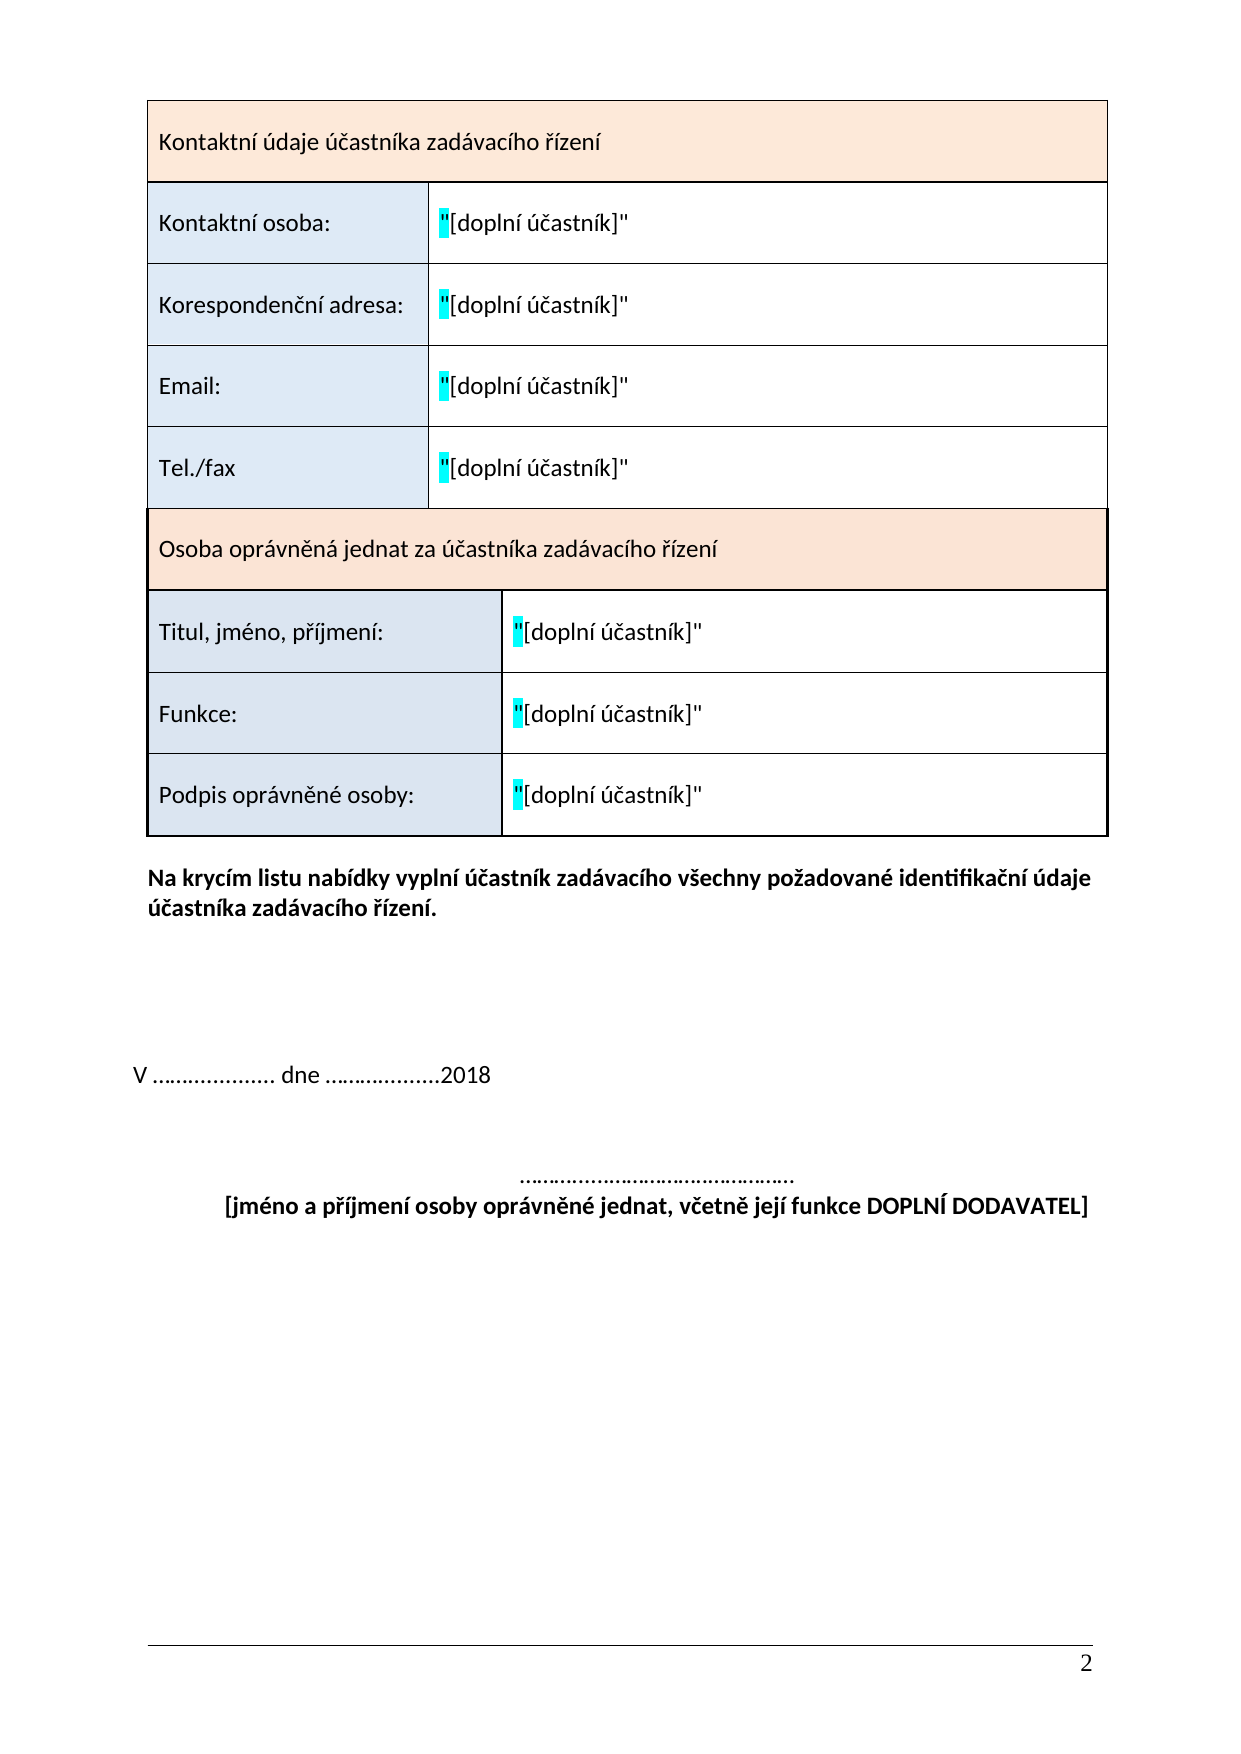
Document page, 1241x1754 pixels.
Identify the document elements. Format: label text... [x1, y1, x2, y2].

table_header Kontaktní údaje účastníka zadávacího řízení [148, 101, 1107, 181]
text Na krycím listu nabídky vyplní účastník zadávacího všechny požadované identifikační údaje účastníka zadávacího řízení. [148, 862, 1093, 923]
table_cell Kontaktní osoba: [148, 183, 428, 263]
table_cell Email: [148, 346, 428, 426]
table_cell Osoba oprávněná jednat za účastníka zadávacího řízení [149, 509, 1106, 589]
table_cell [503, 673, 1106, 753]
table_cell [429, 346, 1107, 426]
table_cell Korespondenční adresa: [148, 264, 428, 344]
table_cell [429, 427, 1107, 508]
table_cell [429, 264, 1107, 344]
table_cell Podpis oprávněné osoby: [149, 754, 501, 835]
text ………......……………..…………… [221, 1159, 1093, 1190]
text [jméno a příjmení osoby oprávněné jednat, včetně její funkce DOPLNÍ DODAVATEL] [221, 1190, 1093, 1221]
table_cell Titul, jméno, příjmení: [149, 591, 501, 672]
table_cell Funkce: [149, 673, 501, 753]
text V …….............. dne ………..........2018 [133, 1059, 1122, 1089]
table_cell [429, 183, 1107, 263]
table_cell Tel./fax [148, 427, 428, 508]
table_cell [503, 754, 1106, 835]
table_cell [503, 591, 1106, 672]
